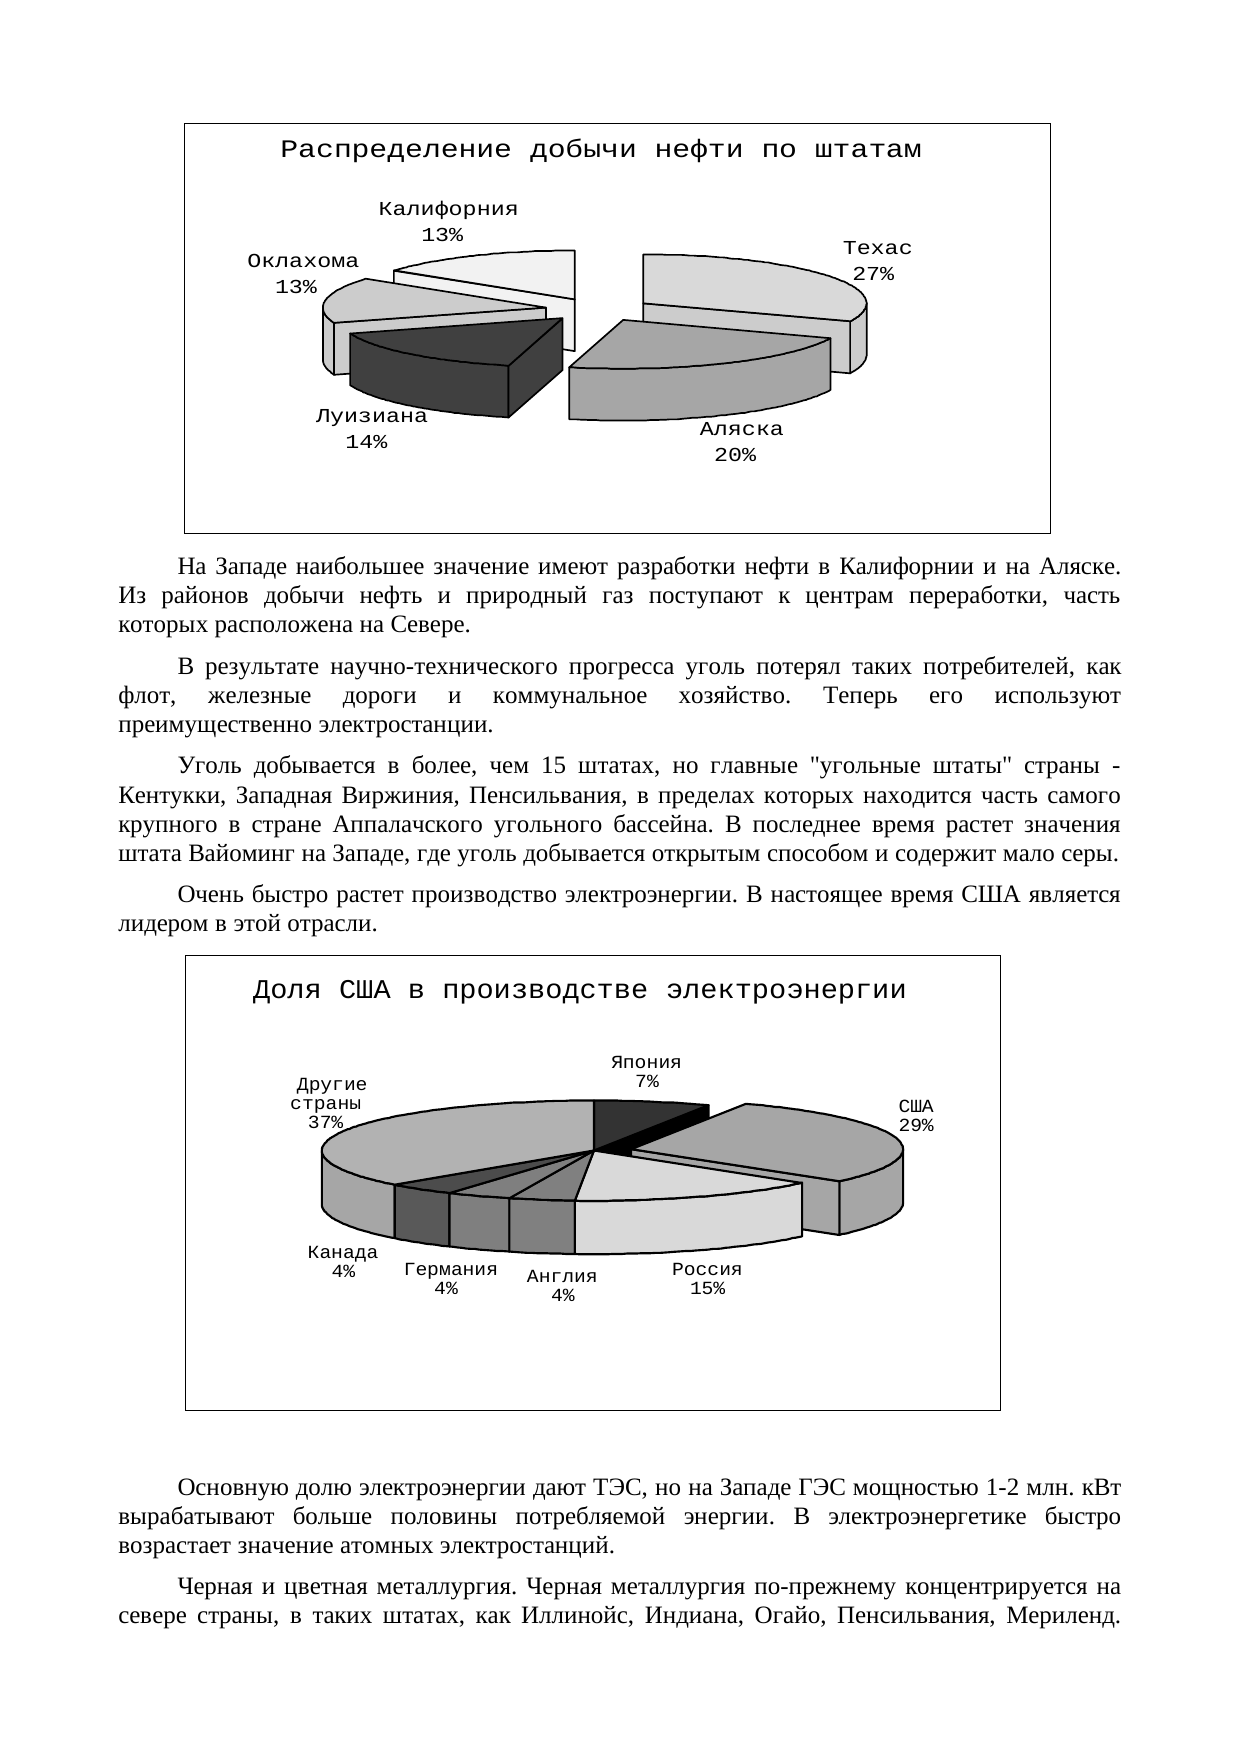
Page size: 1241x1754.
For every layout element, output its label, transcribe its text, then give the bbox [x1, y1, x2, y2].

text Очень быстро растет производство электроэнергии. В настоящее время США является лидером в этой отрасли. [118, 879, 1122, 937]
text На Западе наибольшее значение имеют разработки нефти в Калифорнии и на Аляске. Из районов добычи нефть и природный газ поступают к центрам переработки, часть которых расположена на Севере. [118, 551, 1122, 638]
text Уголь добывается в более, чем 15 штатах, но главные "угольные штаты" страны - Кентукки, Западная Виржиния, Пенсильвания, в пределах которых находится часть самого крупного в стране Аппалачского угольного бассейна. В последнее время растет значения штата Вайоминг на Западе, где уголь добывается открытым способом и содержит мало серы. [118, 750, 1122, 867]
text В результате научно-технического прогресса уголь потерял таких потребителей, как флот, железные дороги и коммунальное хозяйство. Теперь его используют преимущественно электростанции. [118, 651, 1122, 738]
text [118, 1571, 1122, 1629]
text Основную долю электроэнергии дают ТЭС, но на Западе ГЭС мощностью 1-2 млн. кВт вырабатывают больше половины потребляемой энергии. В электроэнергетике быстро возрастает значение атомных электростанций. [118, 1472, 1122, 1559]
